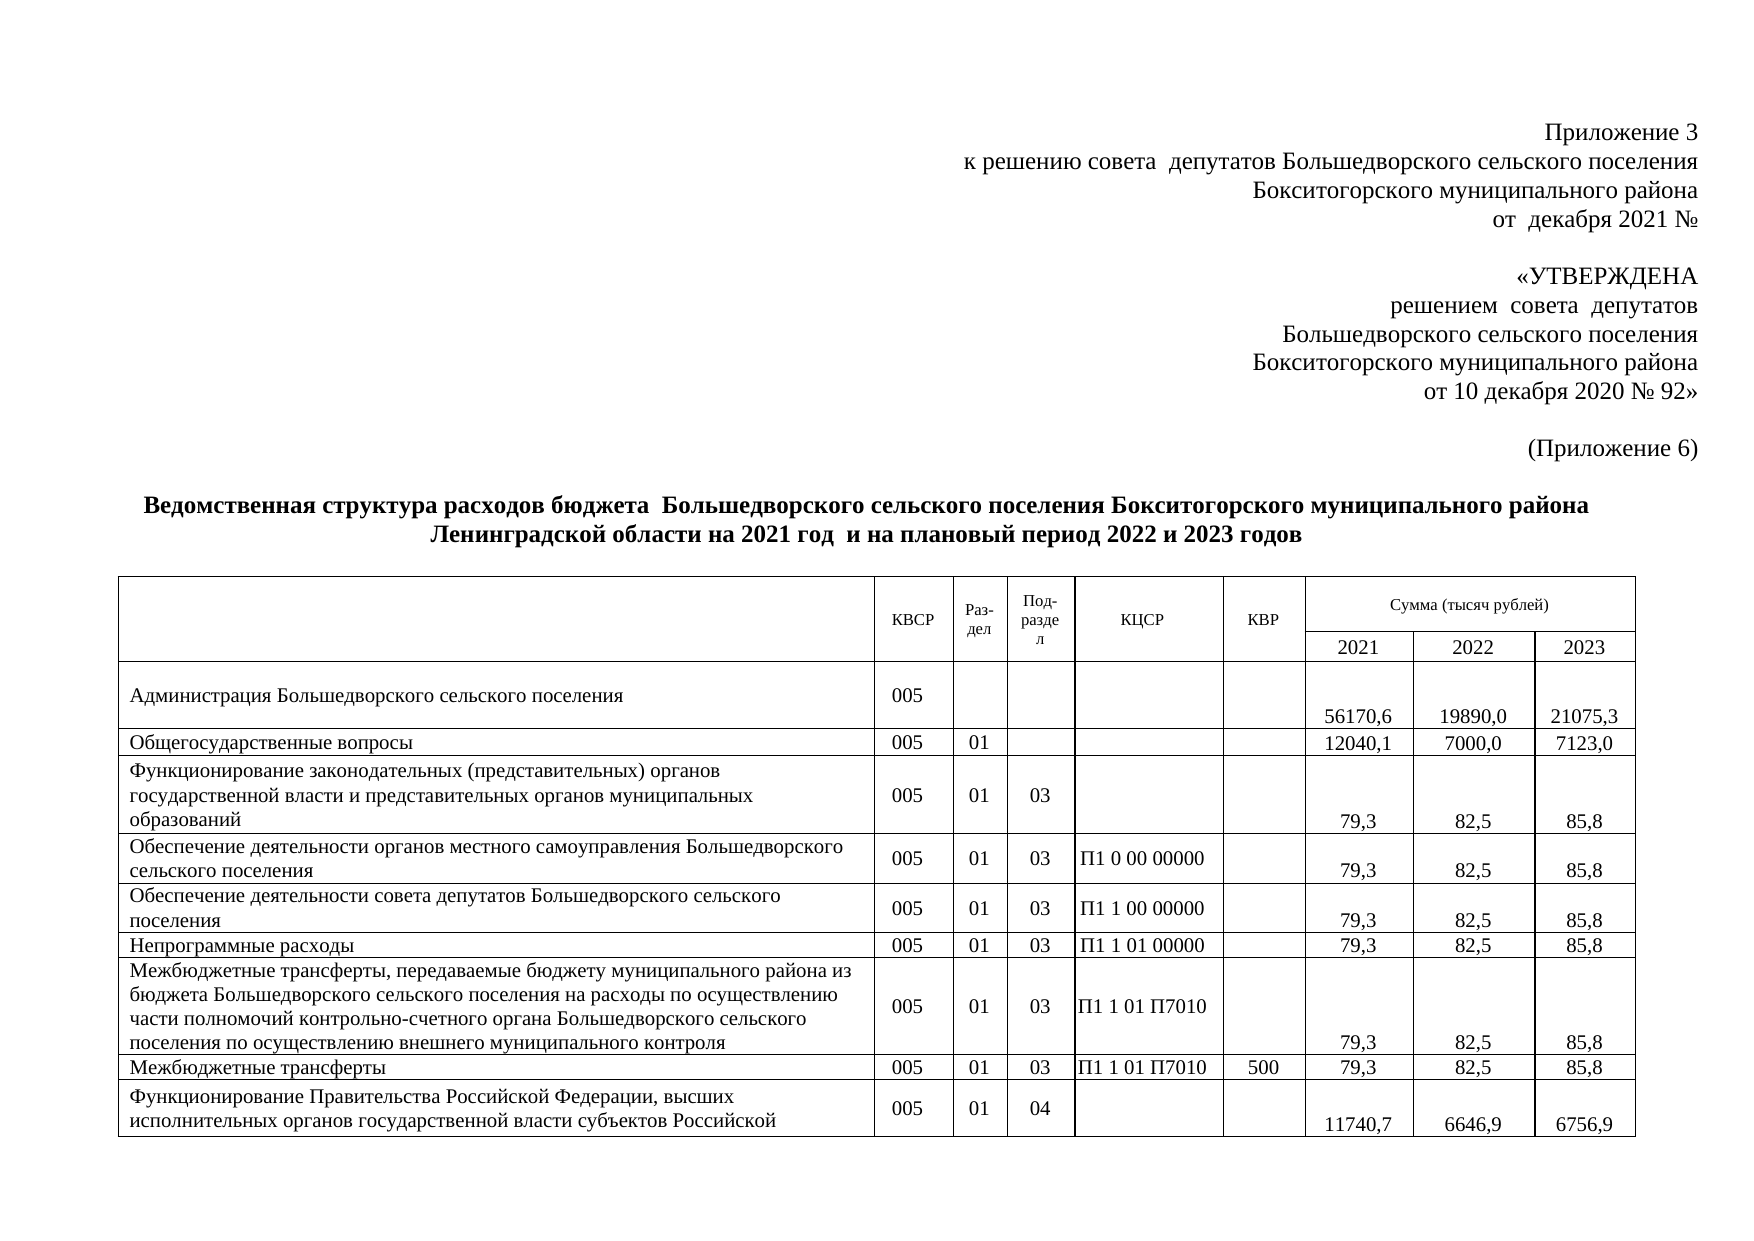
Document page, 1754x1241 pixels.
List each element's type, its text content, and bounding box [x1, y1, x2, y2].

table_cell 7123,0 [1536, 729, 1635, 755]
table_cell 85,8 [1536, 756, 1635, 833]
table_cell [1224, 834, 1305, 882]
table_cell П1 0 00 00000 [1076, 834, 1223, 882]
table_cell 03 [1008, 884, 1074, 932]
table_cell 19890,0 [1414, 662, 1534, 728]
table_cell 03 [1008, 756, 1074, 833]
table_cell 79,3 [1306, 884, 1413, 932]
table_cell 2023 [1536, 632, 1635, 661]
table_cell 11740,7 [1306, 1080, 1413, 1136]
table_header КВСР [875, 577, 953, 661]
table_header Под-раздел [1008, 577, 1074, 661]
table_cell 01 [954, 756, 1007, 833]
table_cell 01 [954, 1080, 1007, 1136]
table_cell 79,3 [1306, 933, 1413, 957]
table_cell Обеспечение деятельности совета депутатов Большедворского сельского поселения [119, 884, 874, 932]
table_cell Администрация Большедворского сельского поселения [119, 662, 874, 728]
text «УТВЕРЖДЕНА [118, 261, 1698, 290]
text Приложение 3 [118, 117, 1698, 146]
table_cell 56170,6 [1306, 662, 1413, 728]
table_cell 82,5 [1414, 884, 1534, 932]
table_cell [1076, 756, 1223, 833]
table_cell 79,3 [1306, 1055, 1413, 1079]
table_cell Межбюджетные трансферты [119, 1055, 874, 1079]
table_cell 2022 [1414, 632, 1534, 661]
table_header [119, 577, 874, 661]
table_cell 01 [954, 1055, 1007, 1079]
table_cell 85,8 [1536, 933, 1635, 957]
table_cell 85,8 [1536, 884, 1635, 932]
table_cell [1224, 1080, 1305, 1136]
table_cell [1224, 729, 1305, 755]
text решением совета депутатов [118, 290, 1698, 319]
table_cell 82,5 [1414, 1055, 1534, 1079]
table_cell 82,5 [1414, 834, 1534, 882]
table_cell [1224, 756, 1305, 833]
table_cell 12040,1 [1306, 729, 1413, 755]
table_cell 005 [875, 933, 953, 957]
table_cell 85,8 [1536, 1055, 1635, 1079]
table_cell 005 [875, 834, 953, 882]
table_cell 01 [954, 884, 1007, 932]
table_cell [1224, 662, 1305, 728]
table_cell Обеспечение деятельности органов местного самоуправления Большедворского сельского поселения [119, 834, 874, 882]
table_cell [1224, 933, 1305, 957]
table_cell [954, 662, 1007, 728]
table_cell Межбюджетные трансферты, передаваемые бюджету муниципального района из бюджета Большедворского сельского поселения на расходы по осуществлению части полномочий контрольно-счетного органа Большедворского сельского поселения по осуществлению внешнего муниципального контроля [119, 958, 874, 1054]
table_cell [1008, 729, 1074, 755]
table_cell 005 [875, 1055, 953, 1079]
table_cell П1 1 01 00000 [1076, 933, 1223, 957]
table_cell [1076, 729, 1223, 755]
table_cell 005 [875, 1080, 953, 1136]
table_cell 005 [875, 958, 953, 1054]
table_cell 79,3 [1306, 958, 1413, 1054]
text от декабря 2021 № [118, 204, 1698, 232]
table_cell 82,5 [1414, 958, 1534, 1054]
table_cell 005 [875, 662, 953, 728]
table_header Раз-дел [954, 577, 1007, 661]
table_cell 6646,9 [1414, 1080, 1534, 1136]
table_cell 01 [954, 834, 1007, 882]
table_cell П1 1 01 П7010 [1076, 1055, 1223, 1079]
table_cell [1224, 884, 1305, 932]
table_header КЦСР [1076, 577, 1223, 661]
text Бокситогорского муниципального района [118, 347, 1698, 376]
text к решению совета депутатов Большедворского сельского поселения [118, 146, 1698, 175]
table_cell [1224, 958, 1305, 1054]
table_cell Функционирование законодательных (представительных) органов государственной власти и представительных органов муниципальных образований [119, 756, 874, 833]
text от 10 декабря 2020 № 92» [118, 376, 1698, 405]
table_cell 21075,3 [1536, 662, 1635, 728]
table_cell Общегосударственные вопросы [119, 729, 874, 755]
text Ведомственная структура расходов бюджета Большедворского сельского поселения Бокситогорского муниципального района Ленинградской области на 2021 год и на плановый период 2022 и 2023 годов [99, 490, 1633, 548]
table_cell 01 [954, 958, 1007, 1054]
table_cell 7000,0 [1414, 729, 1534, 755]
table_cell 03 [1008, 834, 1074, 882]
table_cell 79,3 [1306, 756, 1413, 833]
table_cell 04 [1008, 1080, 1074, 1136]
table_cell 005 [875, 729, 953, 755]
table_cell 2021 [1306, 632, 1413, 661]
text Бокситогорского муниципального района [118, 175, 1698, 204]
table_cell 79,3 [1306, 834, 1413, 882]
table_cell 03 [1008, 1055, 1074, 1079]
table_cell 005 [875, 884, 953, 932]
text Большедворского сельского поселения [118, 319, 1698, 347]
table_cell 82,5 [1414, 933, 1534, 957]
table_cell 82,5 [1414, 756, 1534, 833]
table_cell [1008, 662, 1074, 728]
table_header Сумма (тысяч рублей) [1306, 577, 1635, 631]
table_cell П1 1 01 П7010 [1076, 958, 1223, 1054]
table_cell 01 [954, 933, 1007, 957]
table_cell 85,8 [1536, 958, 1635, 1054]
table_cell 85,8 [1536, 834, 1635, 882]
table_header КВР [1224, 577, 1305, 661]
table_cell 6756,9 [1536, 1080, 1635, 1136]
table_cell 03 [1008, 933, 1074, 957]
table_cell Непрограммные расходы [119, 933, 874, 957]
text (Приложение 6) [643, 433, 1698, 462]
table_cell 500 [1224, 1055, 1305, 1079]
table_cell П1 1 00 00000 [1076, 884, 1223, 932]
table_cell 005 [875, 756, 953, 833]
table_cell 03 [1008, 958, 1074, 1054]
table_cell 01 [954, 729, 1007, 755]
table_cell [119, 1080, 874, 1136]
table_cell [1076, 1080, 1223, 1136]
table_cell [1076, 662, 1223, 728]
